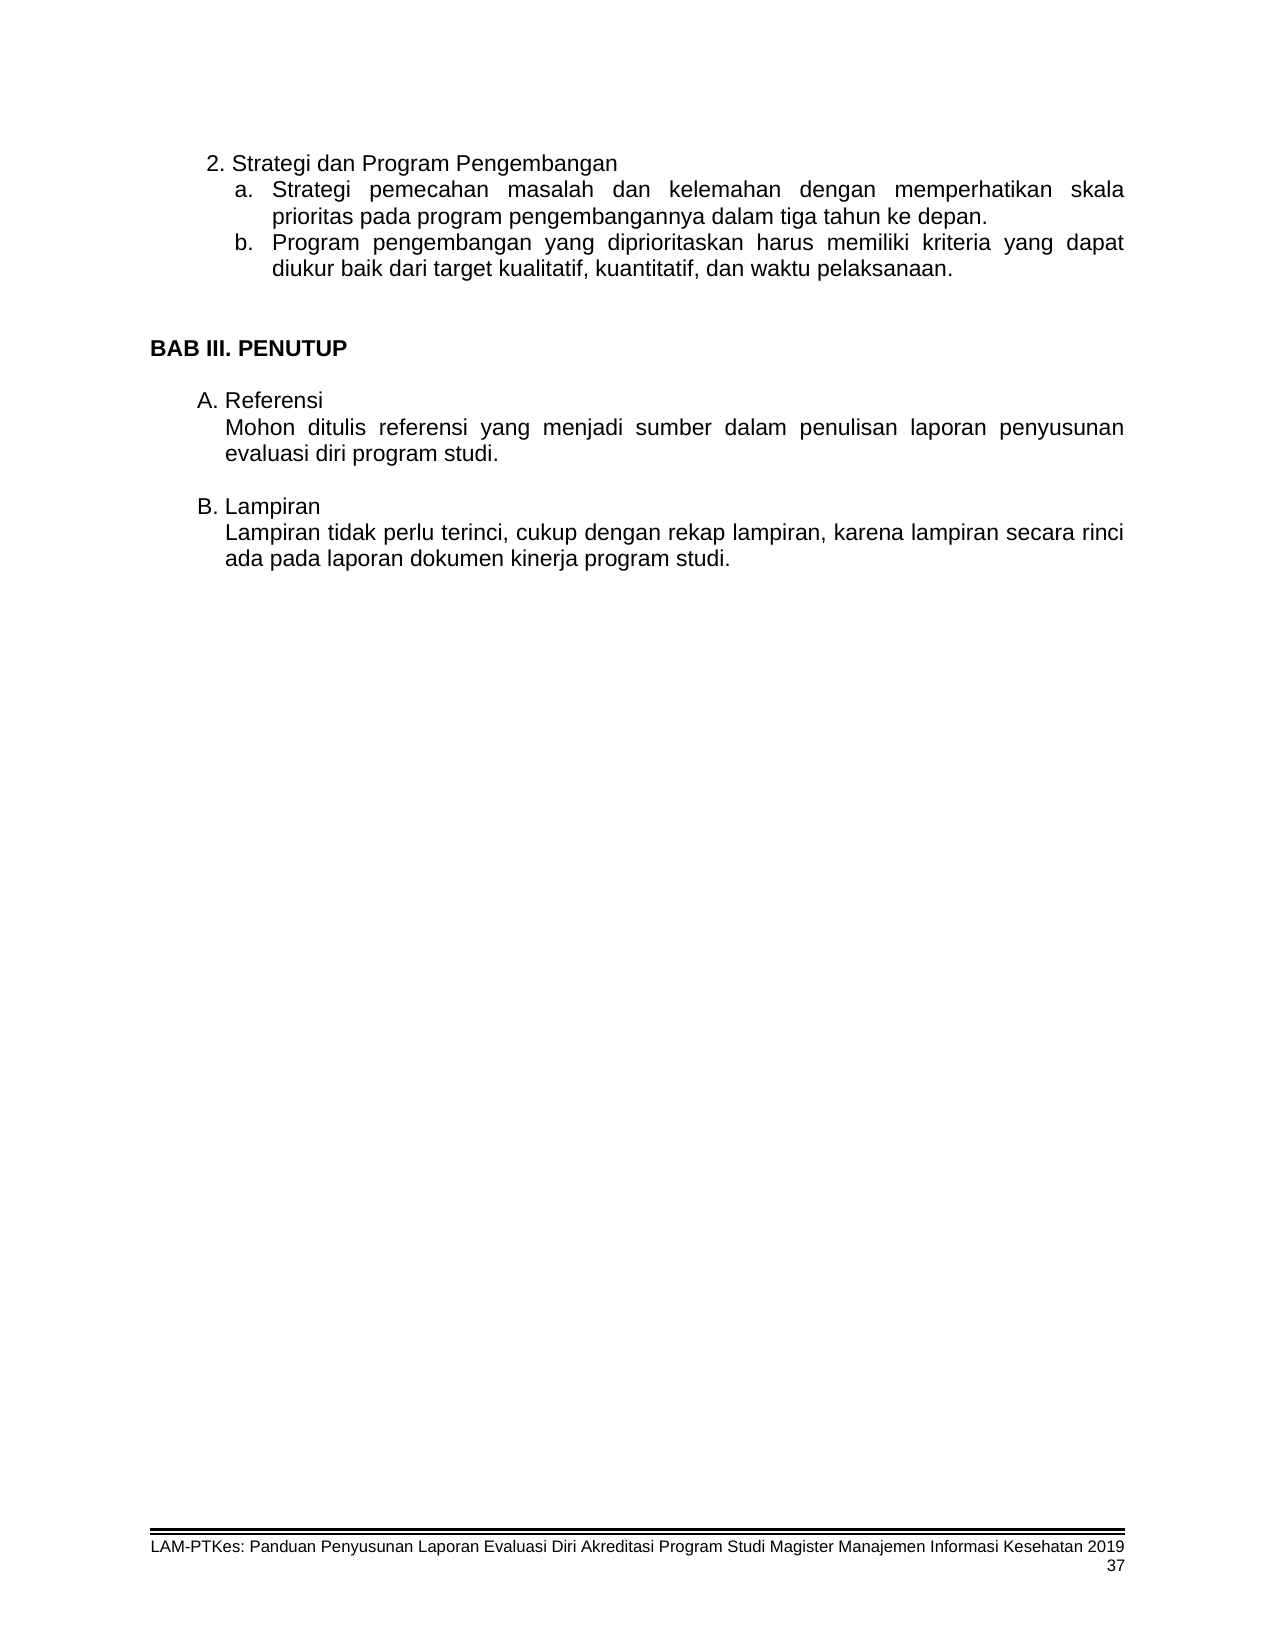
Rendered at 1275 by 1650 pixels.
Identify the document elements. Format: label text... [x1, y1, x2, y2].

text Mohon ditulis referensi yang menjadi sumber dalam penulisan laporan penyusunan evaluasi diri program studi. [225, 413, 1125, 466]
subtitle B. Lampiran [197, 493, 1125, 519]
subtitle A. Referensi [197, 387, 1125, 413]
list Program pengembangan yang diprioritaskan harus memiliki kriteria yang dapat diukur baik dari target kualitatif, kuantitatif, dan waktu pelaksanaan. [234, 229, 1125, 282]
subtitle 2. Strategi dan Program Pengembangan [150, 150, 1125, 176]
subtitle BAB III. PENUTUP [150, 334, 1125, 361]
text Lampiran tidak perlu terinci, cukup dengan rekap lampiran, karena lampiran secara rinci ada pada laporan dokumen kinerja program studi. [225, 519, 1125, 572]
list Strategi pemecahan masalah dan kelemahan dengan memperhatikan skala prioritas pada program pengembangannya dalam tiga tahun ke depan. [234, 176, 1125, 229]
